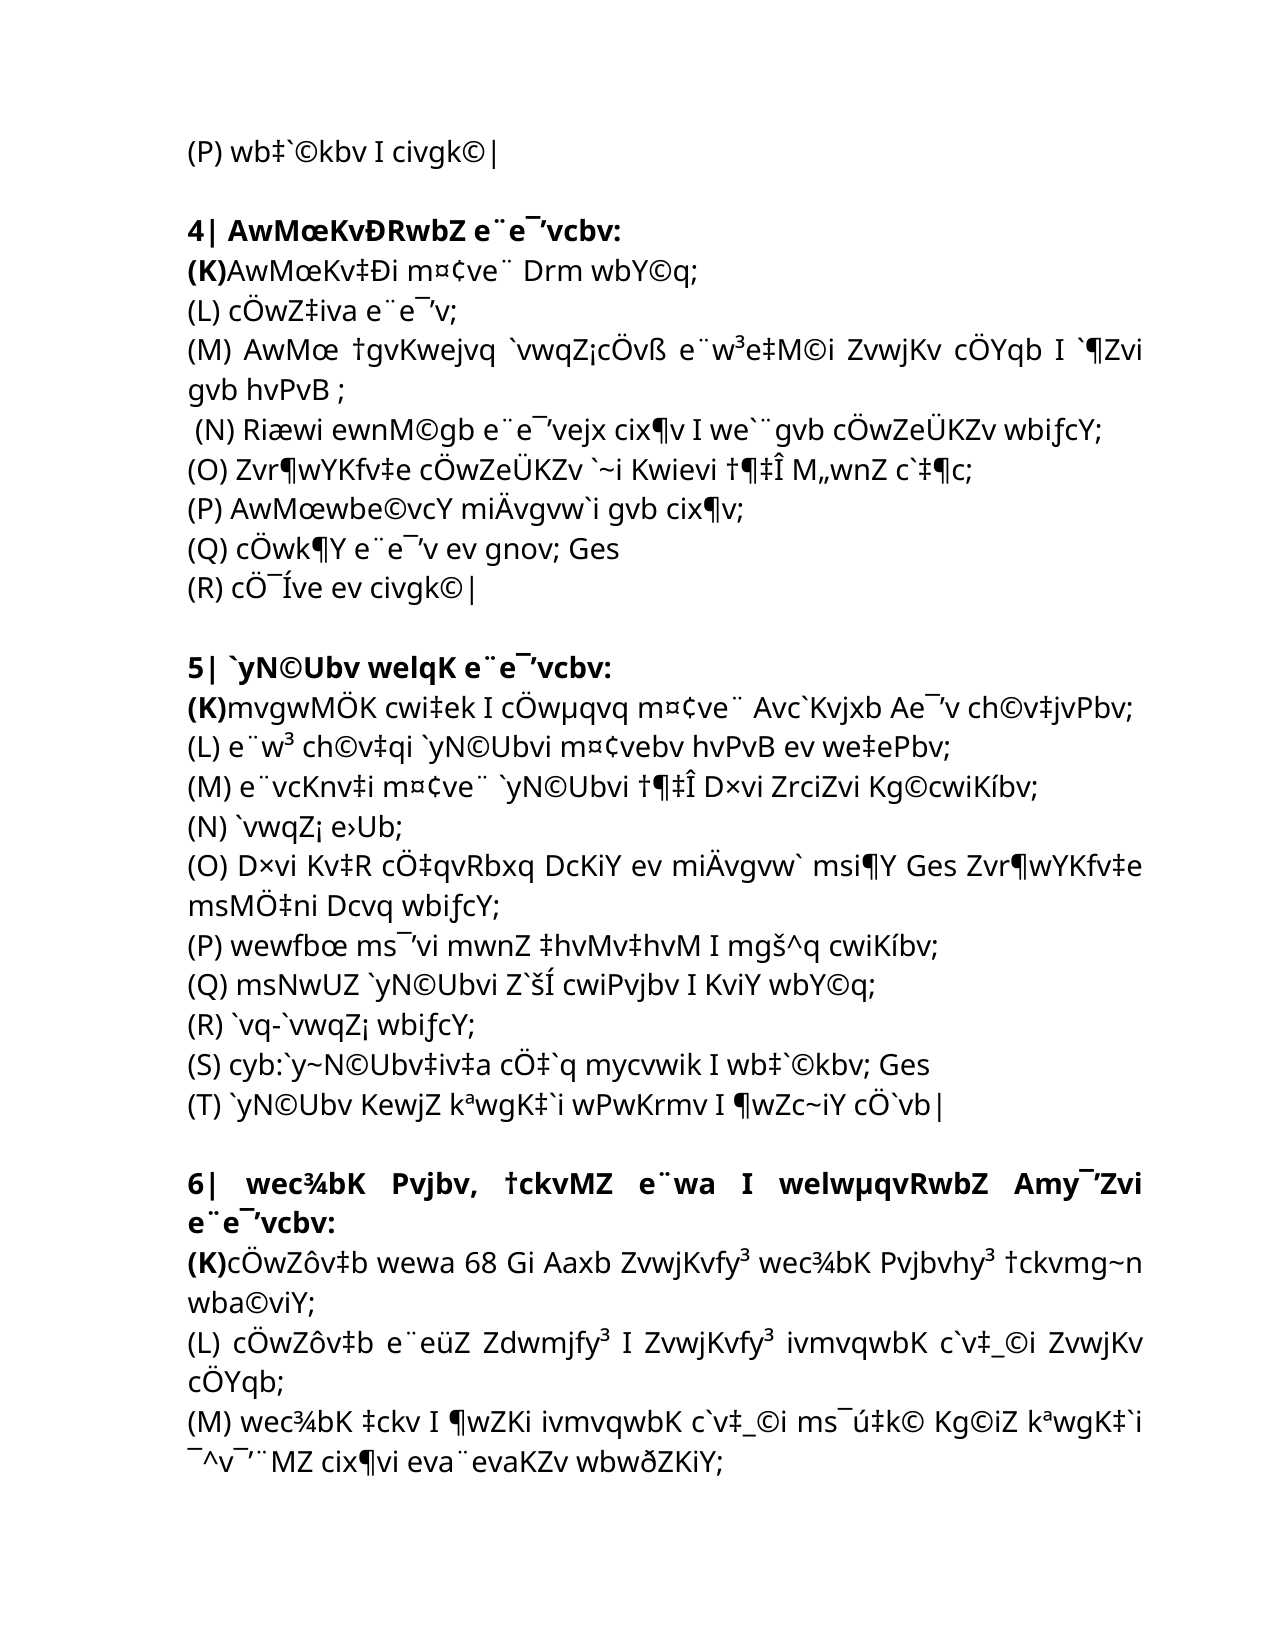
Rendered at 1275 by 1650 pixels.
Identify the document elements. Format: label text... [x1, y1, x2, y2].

text (L) e¨w³ ch©v‡qi `yN©Ubvi m¤¢vebv hvPvB ev we‡ePbv; [187, 727, 1144, 766]
text (O) D×vi Kv‡R cÖ‡qvRbxq DcKiY ev miÄvgvw` msi¶Y Ges Zvr¶wYKfv‡e msMÖ‡ni Dcvq wbiƒcY; [187, 846, 1144, 925]
text (K)mvgwMÖK cwi‡ek I cÖwµqvq m¤¢ve¨ Avc`Kvjxb Ae¯’v ch©v‡jvPbv; [187, 687, 1144, 727]
text (N) `vwqZ¡ e›Ub; [187, 806, 1144, 846]
text (T) `yN©Ubv KewjZ kªwgK‡`i wPwKrmv I ¶wZc~iY cÖ`vb| [187, 1084, 1144, 1123]
text (M) wec¾bK ‡ckv I ¶wZKi ivmvqwbK c`v‡_©i ms¯ú‡k© Kg©iZ kªwgK‡`i ¯^v¯’¨MZ cix¶vi eva¨evaKZv wbwðZKiY; [187, 1401, 1144, 1481]
text (P) AwMœwbe©vcY miÄvgvw`i gvb cix¶v; [187, 488, 1144, 528]
text (O) Zvr¶wYKfv‡e cÖwZeÜKZv `~i Kwievi †¶‡Î M„wnZ c`‡¶c; [187, 449, 1144, 488]
text 6| wec¾bK Pvjbv, †ckvMZ e¨wa I welwµqvRwbZ Amy¯’Zvi e¨e¯’vcbv: [187, 1163, 1144, 1242]
text (P) wewfbœ ms¯’vi mwnZ ‡hvMv‡hvM I mgš^q cwiKíbv; [187, 925, 1144, 965]
text (L) cÖwZ‡iva e¨e¯’v; [187, 290, 1144, 330]
text (R) `vq-`vwqZ¡ wbiƒcY; [187, 1004, 1144, 1044]
text (K)AwMœKv‡Ði m¤¢ve¨ Drm wbY©q; [187, 250, 1144, 290]
text (L) cÖwZôv‡b e¨eüZ Zdwmjfy³ I ZvwjKvfy³ ivmvqwbK c`v‡_©i ZvwjKv cÖYqb; [187, 1322, 1144, 1401]
text (Q) cÖwk¶Y e¨e¯’v ev gnov; Ges [187, 528, 1144, 568]
text 5| `yN©Ubv welqK e¨e¯’vcbv: [187, 647, 1144, 687]
text 4| AwMœKvÐRwbZ e¨e¯’vcbv: [187, 211, 1144, 250]
text (K)cÖwZôv‡b wewa 68 Gi Aaxb ZvwjKvfy³ wec¾bK Pvjbvhy³ †ckvmg~n wba©viY; [187, 1242, 1144, 1322]
text (S) cyb:`y~N©Ubv‡iv‡a cÖ‡`q mycvwik I wb‡`©kbv; Ges [187, 1044, 1144, 1084]
text (M) e¨vcKnv‡i m¤¢ve¨ `yN©Ubvi †¶‡Î D×vi ZrciZvi Kg©cwiKíbv; [187, 766, 1144, 806]
text (P) wb‡`©kbv I civgk©| [187, 131, 1144, 171]
text (M) AwMœ †gvKwejvq `vwqZ¡cÖvß e¨w³e‡M©i ZvwjKv cÖYqb I `¶Zvi gvb hvPvB ; [187, 330, 1144, 409]
text (R) cÖ¯Íve ev civgk©| [187, 568, 1144, 607]
text (Q) msNwUZ `yN©Ubvi Z`šÍ cwiPvjbv I KviY wbY©q; [187, 965, 1144, 1004]
text (N) Riæwi ewnM©gb e¨e¯’vejx cix¶v I we`¨gvb cÖwZeÜKZv wbiƒcY; [187, 409, 1144, 449]
